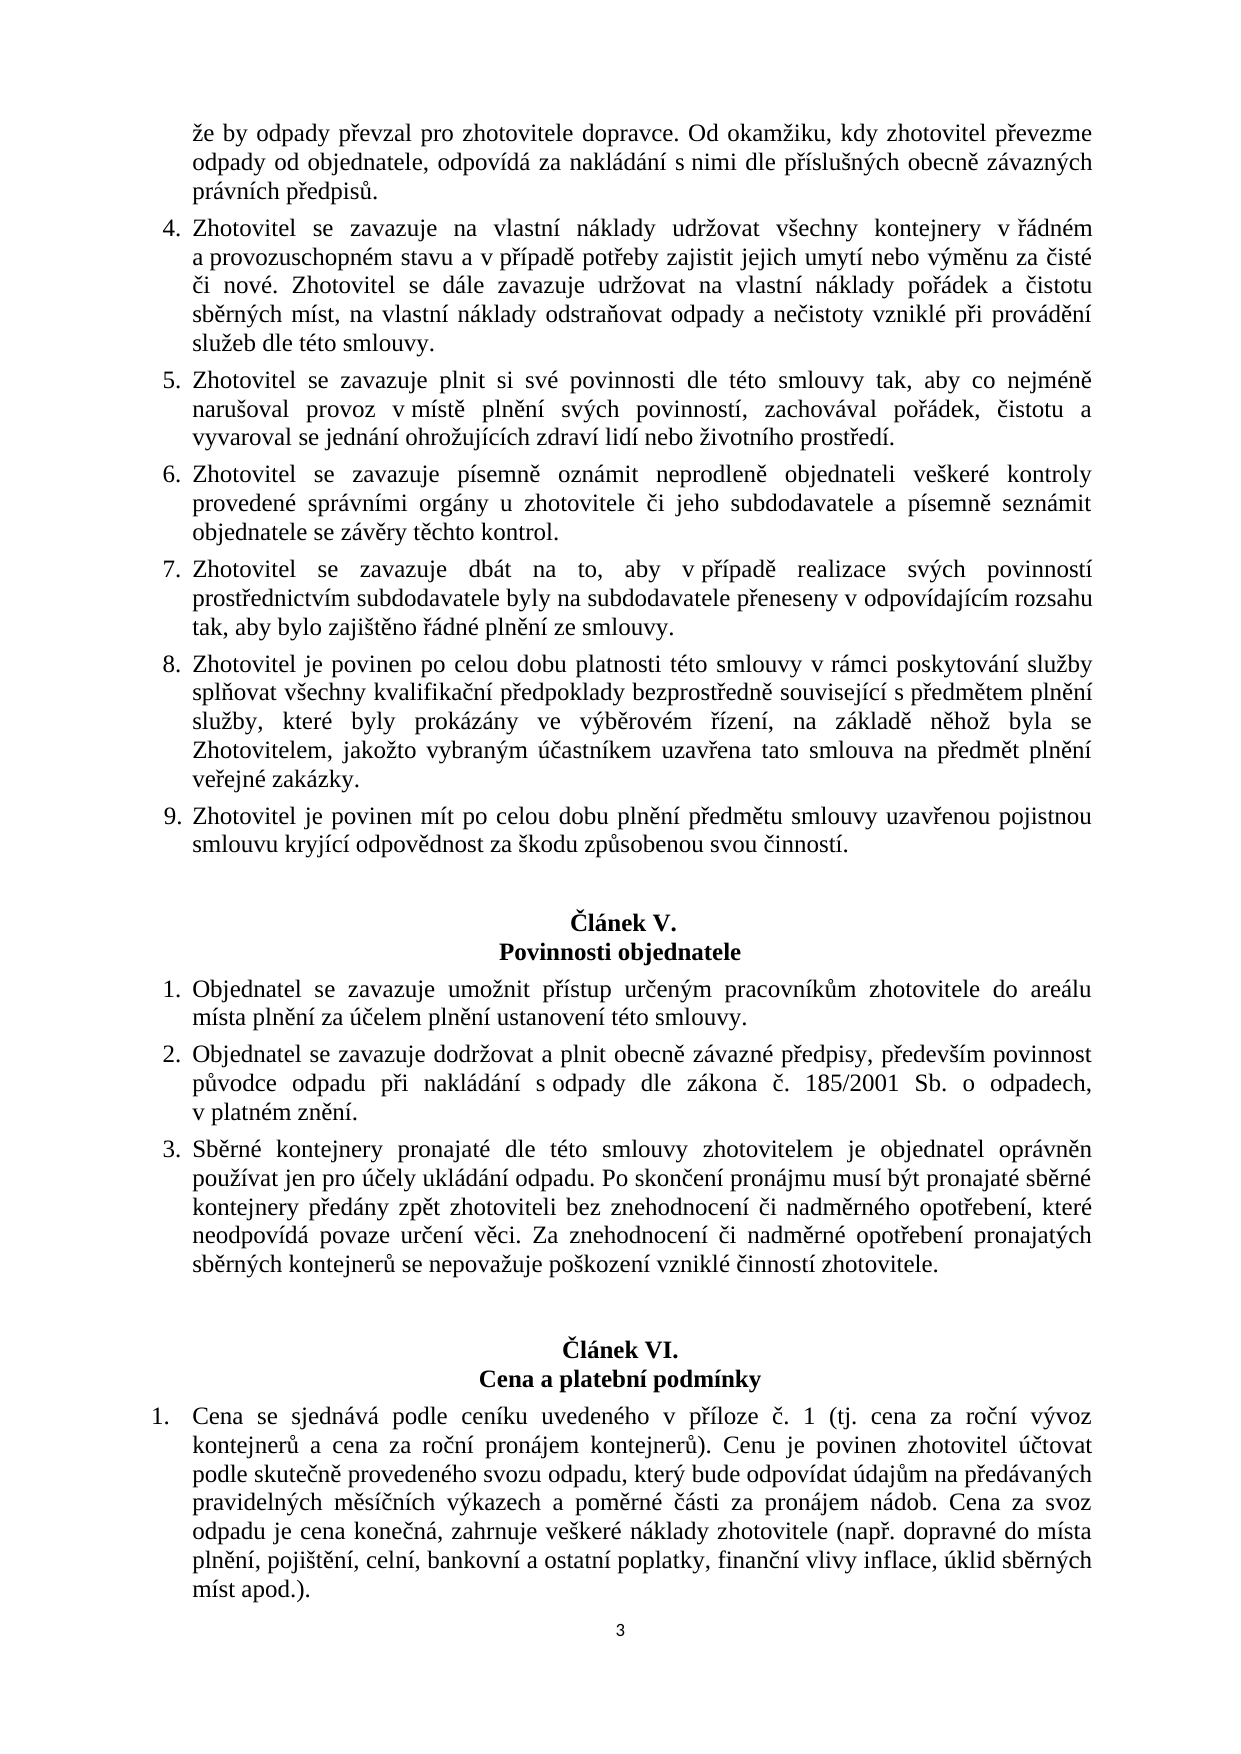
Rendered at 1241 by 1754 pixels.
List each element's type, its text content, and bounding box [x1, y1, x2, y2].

list Zhotovitel se zavazuje písemně oznámit neprodleně objednateli veškeré kontroly provedené správními orgány u zhotovitele či jeho subdodavatele a písemně seznámit objednatele se závěry těchto kontrol. [162, 459, 1093, 546]
text Cena a platební podmínky [148, 1364, 1093, 1393]
text Povinnosti objednatele [148, 937, 1093, 965]
text Článek VI. [148, 1335, 1093, 1364]
list Zhotovitel se zavazuje plnit si své povinnosti dle této smlouvy tak, aby co nejméně narušoval provoz v místě plnění svých povinností, zachovával pořádek, čistotu a vyvaroval se jednání ohrožujících zdraví lidí nebo životního prostředí. [162, 365, 1093, 451]
list Zhotovitel se zavazuje na vlastní náklady udržovat všechny kontejnery v řádném a provozuschopném stavu a v případě potřeby zajistit jejich umytí nebo výměnu za čisté či nové. Zhotovitel se dále zavazuje udržovat na vlastní náklady pořádek a čistotu sběrných míst, na vlastní náklady odstraňovat odpady a nečistoty vzniklé při provádění služeb dle této smlouvy. [162, 213, 1093, 357]
list Zhotovitel se zavazuje dbát na to, aby v případě realizace svých povinností prostřednictvím subdodavatele byly na subdodavatele přeneseny v odpovídajícím rozsahu tak, aby bylo zajištěno řádné plnění ze smlouvy. [162, 554, 1093, 640]
list Cena se sjednává podle ceníku uvedeného v příloze č. 1 (tj. cena za roční vývoz kontejnerů a cena za roční pronájem kontejnerů). Cenu je povinen zhotovitel účtovat podle skutečně provedeného svozu odpadu, který bude odpovídat údajům na předávaných pravidelných měsíčních výkazech a poměrné části za pronájem nádob. Cena za svoz odpadu je cena konečná, zahrnuje veškeré náklady zhotovitele (např. dopravné do místa plnění, pojištění, celní, bankovní a ostatní poplatky, finanční vlivy inflace, úklid sběrných míst apod.). [151, 1401, 1093, 1602]
list Zhotovitel je povinen mít po celou dobu plnění předmětu smlouvy uzavřenou pojistnou smlouvu kryjící odpovědnost za škodu způsobenou svou činností. [163, 801, 1093, 858]
list Zhotovitel je povinen po celou dobu platnosti této smlouvy v rámci poskytování služby splňovat všechny kvalifikační předpoklady bezprostředně související s předmětem plnění služby, které byly prokázány ve výběrovém řízení, na základě něhož byla se Zhotovitelem, jakožto vybraným účastníkem uzavřena tato smlouva na předmět plnění veřejné zakázky. [162, 649, 1093, 792]
text Článek V. [148, 908, 1093, 937]
list Objednatel se zavazuje umožnit přístup určeným pracovníkům zhotovitele do areálu místa plnění za účelem plnění ustanovení této smlouvy. [162, 974, 1093, 1031]
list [162, 118, 1093, 204]
list Objednatel se zavazuje dodržovat a plnit obecně závazné předpisy, především povinnost původce odpadu při nakládání s odpady dle zákona č. 185/2001 Sb. o odpadech, v platném znění. [162, 1039, 1093, 1126]
list Sběrné kontejnery pronajaté dle této smlouvy zhotovitelem je objednatel oprávněn používat jen pro účely ukládání odpadu. Po skončení pronájmu musí být pronajaté sběrné kontejnery předány zpět zhotoviteli bez znehodnocení či nadměrného opotřebení, které neodpovídá povaze určení věci. Za znehodnocení či nadměrné opotřebení pronajatých sběrných kontejnerů se nepovažuje poškození vzniklé činností zhotovitele. [162, 1134, 1093, 1278]
